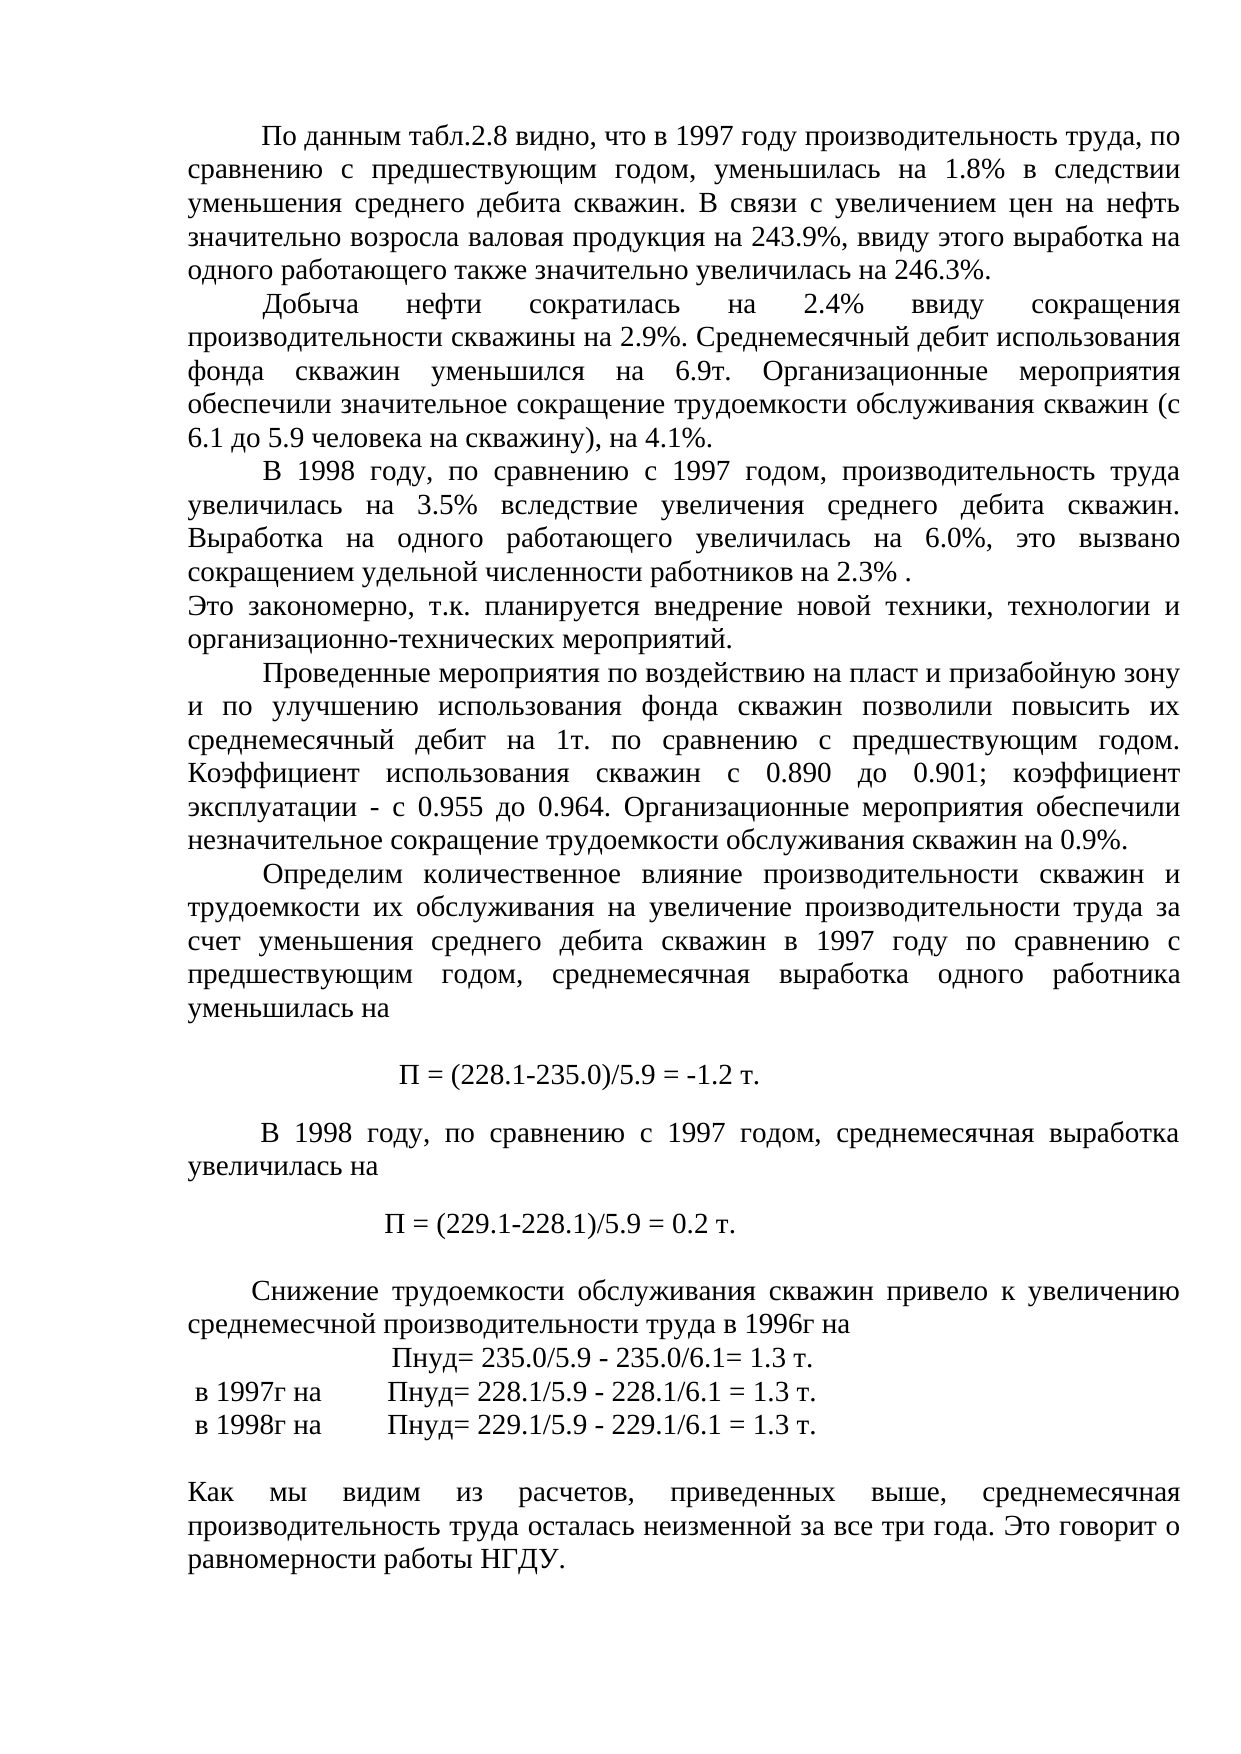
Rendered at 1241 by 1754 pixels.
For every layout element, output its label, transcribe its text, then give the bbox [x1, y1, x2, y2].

text в 1997г на Пнуд= 228.1/5.9 - 228.1/6.1 = 1.3 т. [187, 1374, 1181, 1407]
text Добыча нефти сократилась на 2.4% ввиду сокращения производительности скважины на 2.9%. Среднемесячный дебит использования фонда скважин уменьшился на 6.9т. Организационные мероприятия обеспечили значительное сокращение трудоемкости обслуживания скважин (с 6.1 до 5.9 человека на скважину), на 4.1%. [187, 286, 1181, 453]
text Это закономерно, т.к. планируется внедрение новой техники, технологии и организационно-технических мероприятий. [187, 588, 1181, 655]
text П = (228.1-235.0)/5.9 = -1.2 т. [187, 1057, 1181, 1091]
text в 1998г на Пнуд= 229.1/5.9 - 229.1/6.1 = 1.3 т. [187, 1407, 1181, 1441]
text Снижение трудоемкости обслуживания скважин привело к увеличению среднемесчной производительности труда в 1996г на [187, 1273, 1181, 1340]
text Пнуд= 235.0/5.9 - 235.0/6.1= 1.3 т. [187, 1340, 1181, 1374]
text В 1998 году, по сравнению с 1997 годом, производительность труда увеличилась на 3.5% вследствие увеличения среднего дебита скважин. Выработка на одного работающего увеличилась на 6.0%, это вызвано сокращением удельной численности работников на 2.3% . [187, 453, 1181, 588]
text П = (229.1-228.1)/5.9 = 0.2 т. [187, 1206, 1181, 1239]
text В 1998 году, по сравнению с 1997 годом, среднемесячная выработка увеличилась на [187, 1115, 1181, 1182]
text Проведенные мероприятия по воздействию на пласт и призабойную зону и по улучшению использования фонда скважин позволили повысить их среднемесячный дебит на 1т. по сравнению с предшествующим годом. Коэффициент использования скважин с 0.890 до 0.901; коэффициент эксплуатации - с 0.955 до 0.964. Организационные мероприятия обеспечили незначительное сокращение трудоемкости обслуживания скважин на 0.9%. [187, 655, 1181, 856]
text По данным табл.2.8 видно, что в 1997 году производительность труда, по сравнению с предшествующим годом, уменьшилась на 1.8% в следствии уменьшения среднего дебита скважин. В связи с увеличением цен на нефть значительно возросла валовая продукция на 243.9%, ввиду этого выработка на одного работающего также значительно увеличилась на 246.3%. [187, 118, 1181, 286]
text Как мы видим из расчетов, приведенных выше, среднемесячная производительность труда осталась неизменной за все три года. Это говорит о равномерности работы НГДУ. [187, 1474, 1181, 1575]
text Определим количественное влияние производительности скважин и трудоемкости их обслуживания на увеличение производительности труда за счет уменьшения среднего дебита скважин в 1997 году по сравнению с предшествующим годом, среднемесячная выработка одного работника уменьшилась на [187, 856, 1181, 1024]
